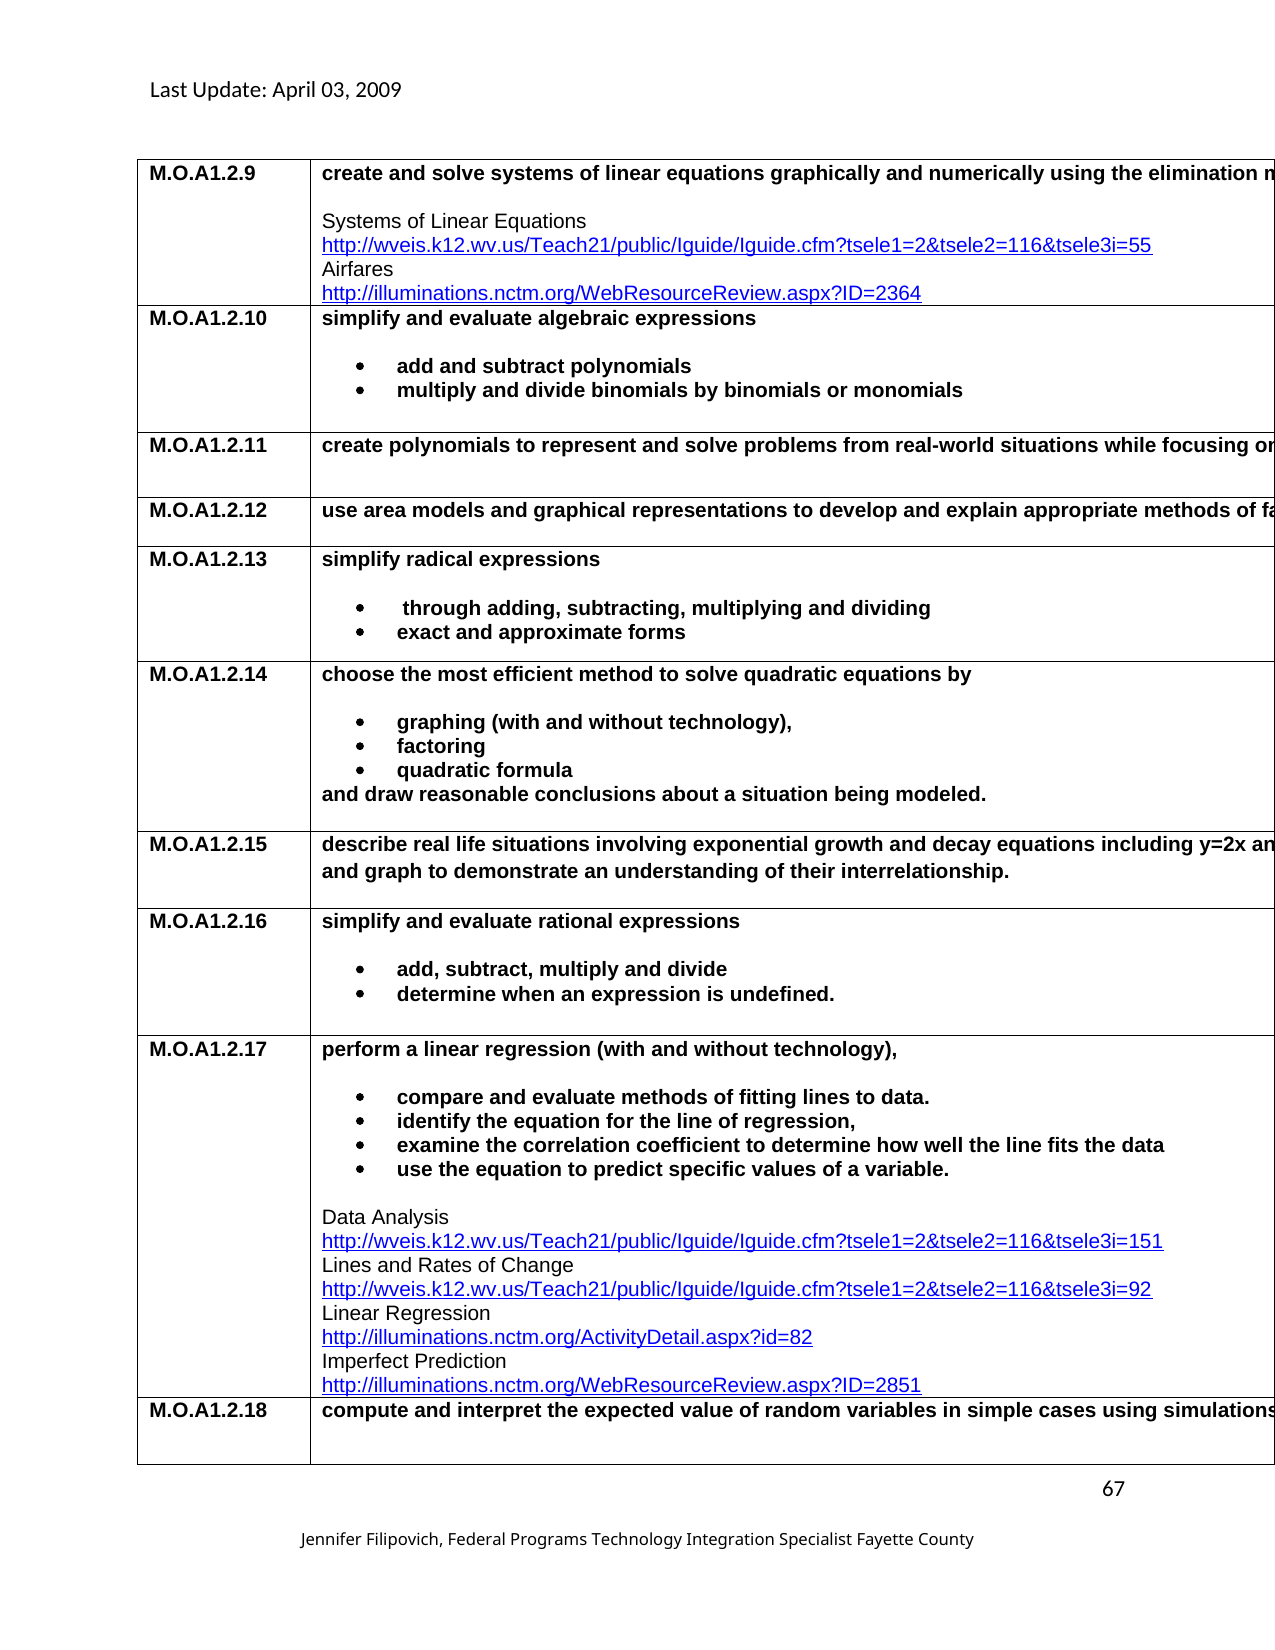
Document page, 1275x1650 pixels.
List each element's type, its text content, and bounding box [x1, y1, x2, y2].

table_cell M.O.A1.2.11 [138, 433, 310, 497]
table_cell simplify and evaluate algebraic expressions add and subtract polynomials multiply and divide binomials by binomials or monomials [311, 306, 1274, 432]
table_cell choose the most efficient method to solve quadratic equations by graphing (with and without technology), factoring quadratic formula and draw reasonable conclusions about a situation being modeled. [311, 662, 1274, 831]
table_cell M.O.A1.2.10 [138, 306, 310, 432]
table_cell M.O.A1.2.15 [138, 832, 310, 908]
table_cell simplify radical expressions through adding, subtracting, multiplying and dividing exact and approximate forms [311, 547, 1274, 661]
table_cell simplify and evaluate rational expressions add, subtract, multiply and divide determine when an expression is undefined. [311, 909, 1274, 1035]
table_cell M.O.A1.2.12 [138, 498, 310, 546]
table_cell M.O.A1.2.9 [138, 160, 310, 304]
table_cell M.O.A1.2.17 [138, 1036, 310, 1397]
table_cell compute and interpret the expected value of random variables in simple cases using simulations and rules of probability (with and without technology). [311, 1398, 1274, 1464]
table_cell perform a linear regression (with and without technology), compare and evaluate methods of fitting lines to data. identify the equation for the line of regression, examine the correlation coefficient to determine how well the line fits the data use the equation to predict specific values of a variable. Data Analysis http://wveis.k12.wv.us/Teach21/public/Iguide/Iguide.cfm?tsele1=2&tsele2=116&tsele3i=151 Lines and Rates of Change http://wveis.k12.wv.us/Teach21/public/Iguide/Iguide.cfm?tsele1=2&tsele2=116&tsele3i=92 Linear Regression http://illuminations.nctm.org/ActivityDetail.aspx?id=82 Imperfect Prediction http://illuminations.nctm.org/WebResourceReview.aspx?ID=2851 [311, 1036, 1274, 1397]
table_cell M.O.A1.2.18 [138, 1398, 310, 1464]
table_cell M.O.A1.2.13 [138, 547, 310, 661]
table_cell M.O.A1.2.14 [138, 662, 310, 831]
table_cell M.O.A1.2.16 [138, 909, 310, 1035]
table_cell describe real life situations involving exponential growth and decay equations including y=2x and y=(½)x; compare the equation with attributes of an associated table and graph to demonstrate an understanding of their interrelationship. [311, 832, 1274, 908]
table_cell create polynomials to represent and solve problems from real-world situations while focusing on symbolic and graphical patterns. [311, 433, 1274, 497]
table_cell create and solve systems of linear equations graphically and numerically using the elimination method and the substitution method, given a real-world situation. Systems of Linear Equations http://wveis.k12.wv.us/Teach21/public/Iguide/Iguide.cfm?tsele1=2&tsele2=116&tsele3i=55 Airfares http://illuminations.nctm.org/WebResourceReview.aspx?ID=2364 [311, 160, 1274, 304]
table_cell use area models and graphical representations to develop and explain appropriate methods of factoring. [311, 498, 1274, 546]
